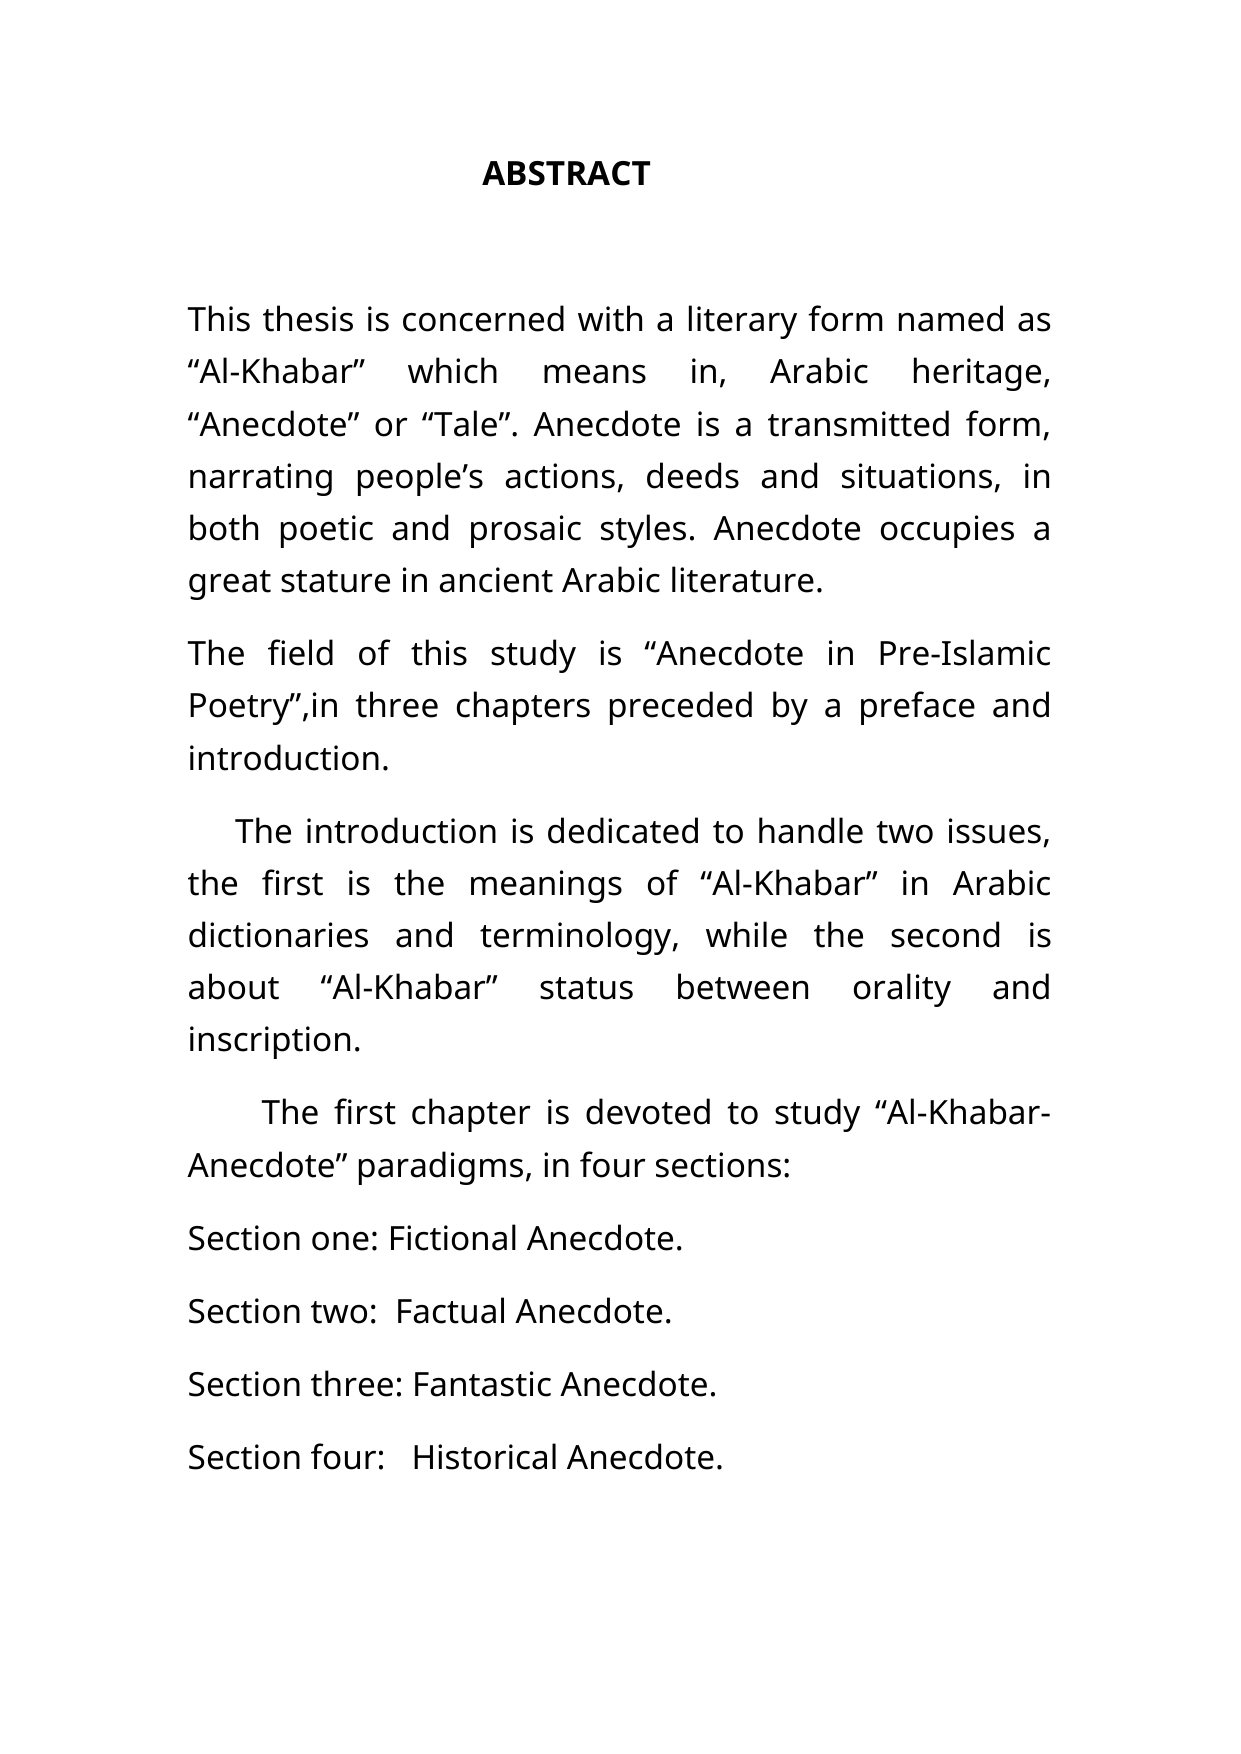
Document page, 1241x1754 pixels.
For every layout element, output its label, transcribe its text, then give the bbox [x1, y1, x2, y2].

text The first chapter is devoted to study “Al-Khabar-Anecdote” paradigms, in four sections: [187, 1089, 1053, 1187]
text Section two: Factual Anecdote. [187, 1287, 1053, 1333]
text The introduction is dedicated to handle two issues, the first is the meanings of “Al-Khabar” in Arabic dictionaries and terminology, while the second is about “Al-Khabar” status between orality and inscription. [187, 807, 1053, 1062]
text Section four: Historical Anecdote. [187, 1433, 1053, 1479]
text The field of this study is “Anecdote in Pre-Islamic Poetry”,in three chapters preceded by a preface and introduction. [187, 630, 1053, 780]
text Section three: Fantastic Anecdote. [187, 1360, 1053, 1406]
text This thesis is concerned with a literary form named as “Al-Khabar” which means in, Arabic heritage, “Anecdote” or “Tale”. Anecdote is a transmitted form, narrating people’s actions, deeds and situations, in both poetic and prosaic styles. Anecdote occupies a great stature in ancient Arabic literature. [187, 296, 1053, 602]
text Section one: Fictional Anecdote. [187, 1214, 1053, 1260]
text ABSTRACT [187, 150, 1053, 195]
